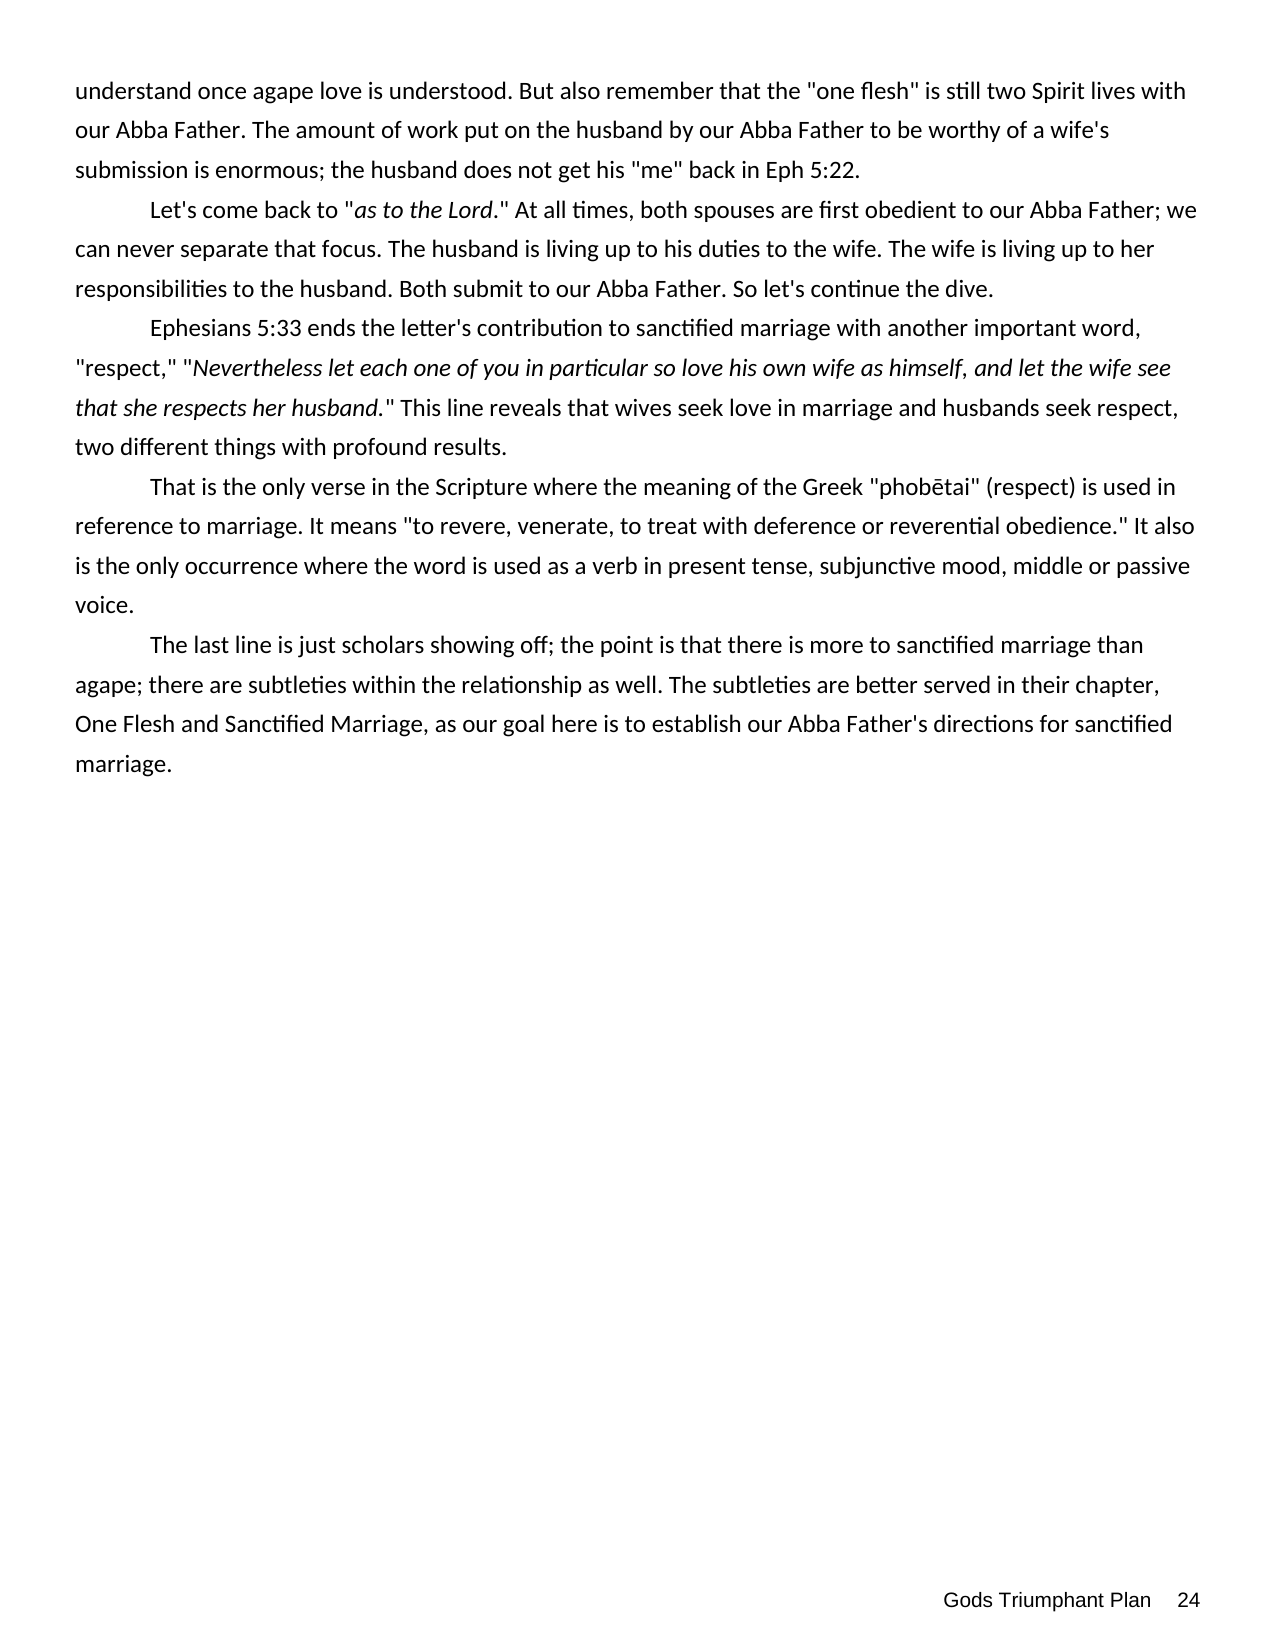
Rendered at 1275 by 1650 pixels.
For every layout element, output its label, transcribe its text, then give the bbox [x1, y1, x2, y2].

text The last line is just scholars showing off; the point is that there is more to sanctified marriage than agape; there are subtleties within the relationship as well. The subtleties are better served in their chapter, One Flesh and Sanctified Marriage, as our goal here is to establish our Abba Father's directions for sanctified marriage. [75, 629, 1200, 778]
text Let's come back to "as to the Lord." At all times, both spouses are first obedient to our Abba Father; we can never separate that focus. The husband is living up to his duties to the wife. The wife is living up to her responsibilities to the husband. Both submit to our Abba Father. So let's continue the dive. [75, 194, 1200, 303]
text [75, 75, 1200, 185]
text Ephesians 5:33 ends the letter's contribution to sanctified marriage with another important word, "respect," "Nevertheless let each one of you in particular so love his own wife as himself, and let the wife see that she respects her husband." This line reveals that wives seek love in marriage and husbands seek respect, two different things with profound results. [75, 312, 1200, 462]
text That is the only verse in the Scripture where the meaning of the Greek "phobētai" (respect) is used in reference to marriage. It means "to revere, venerate, to treat with deference or reverential obedience." It also is the only occurrence where the word is used as a verb in present tense, subjunctive mood, middle or passive voice. [75, 471, 1200, 620]
